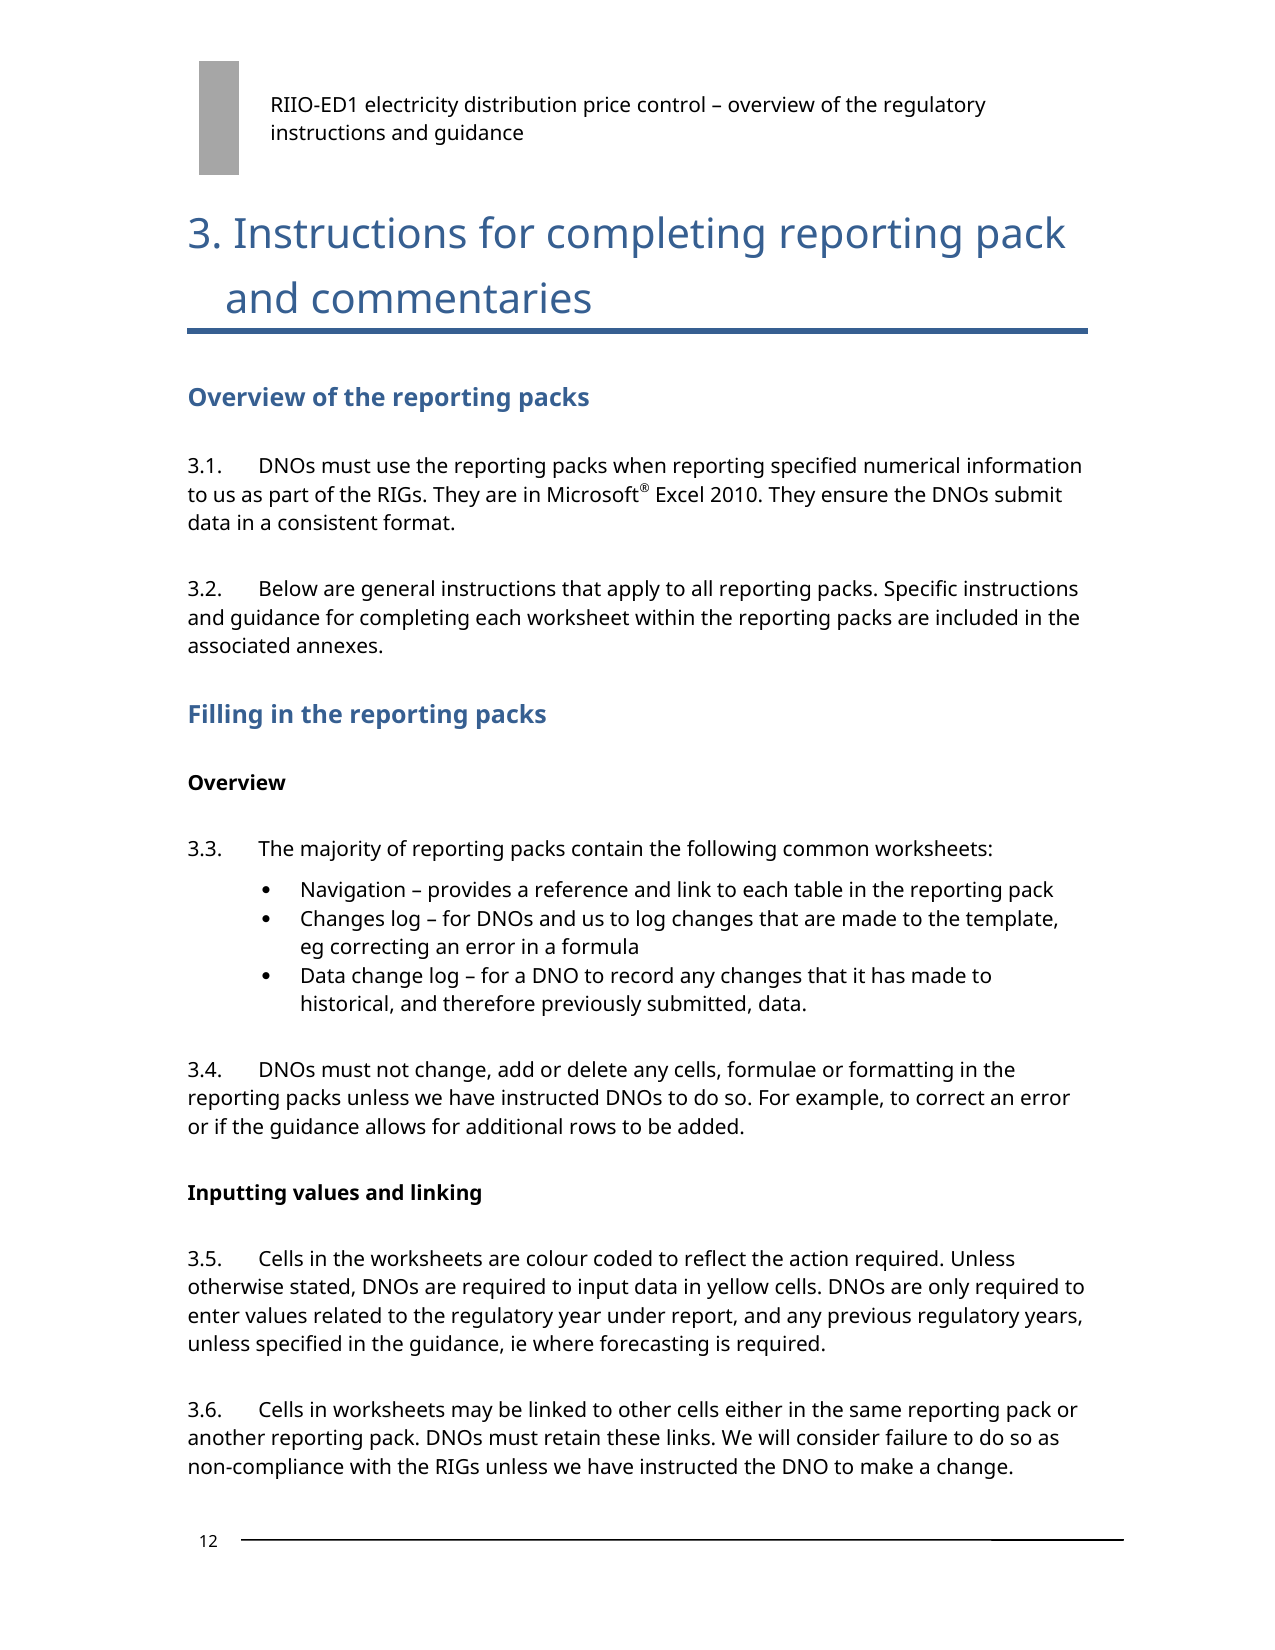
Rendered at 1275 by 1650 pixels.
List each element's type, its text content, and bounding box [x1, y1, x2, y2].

subtitle Overview of the reporting packs [187, 380, 1088, 414]
text Below are general instructions that apply to all reporting packs. Specific instructions and guidance for completing each worksheet within the reporting packs are included in the associated annexes. [187, 574, 1088, 659]
text Changes log – for DNOs and us to log changes that are made to the template, eg correcting an error in a formula [262, 904, 1088, 961]
subtitle Filling in the reporting packs [187, 697, 1088, 731]
text Navigation – provides a reference and link to each table in the reporting pack [262, 875, 1088, 904]
text DNOs must use the reporting packs when reporting specified numerical information to us as part of the RIGs. They are in Microsoft® Excel 2010. They ensure the DNOs submit data in a consistent format. [187, 451, 1088, 537]
subtitle Instructions for completing reporting pack and commentaries [187, 203, 1088, 328]
text DNOs must not change, add or delete any cells, formulae or formatting in the reporting packs unless we have instructed DNOs to do so. For example, to correct an error or if the guidance allows for additional rows to be added. [187, 1055, 1088, 1140]
subtitle Overview [187, 768, 1088, 797]
text The majority of reporting packs contain the following common worksheets: [187, 834, 1088, 863]
subtitle Inputting values and linking [187, 1178, 1088, 1206]
text Cells in worksheets may be linked to other cells either in the same reporting pack or another reporting pack. DNOs must retain these links. We will consider failure to do so as non-compliance with the RIGs unless we have instructed the DNO to make a change. [187, 1395, 1088, 1480]
text Cells in the worksheets are colour coded to reflect the action required. Unless otherwise stated, DNOs are required to input data in yellow cells. DNOs are only required to enter values related to the regulatory year under report, and any previous regulatory years, unless specified in the guidance, ie where forecasting is required. [187, 1244, 1088, 1358]
text Data change log – for a DNO to record any changes that it has made to historical, and therefore previously submitted, data. [262, 961, 1088, 1018]
